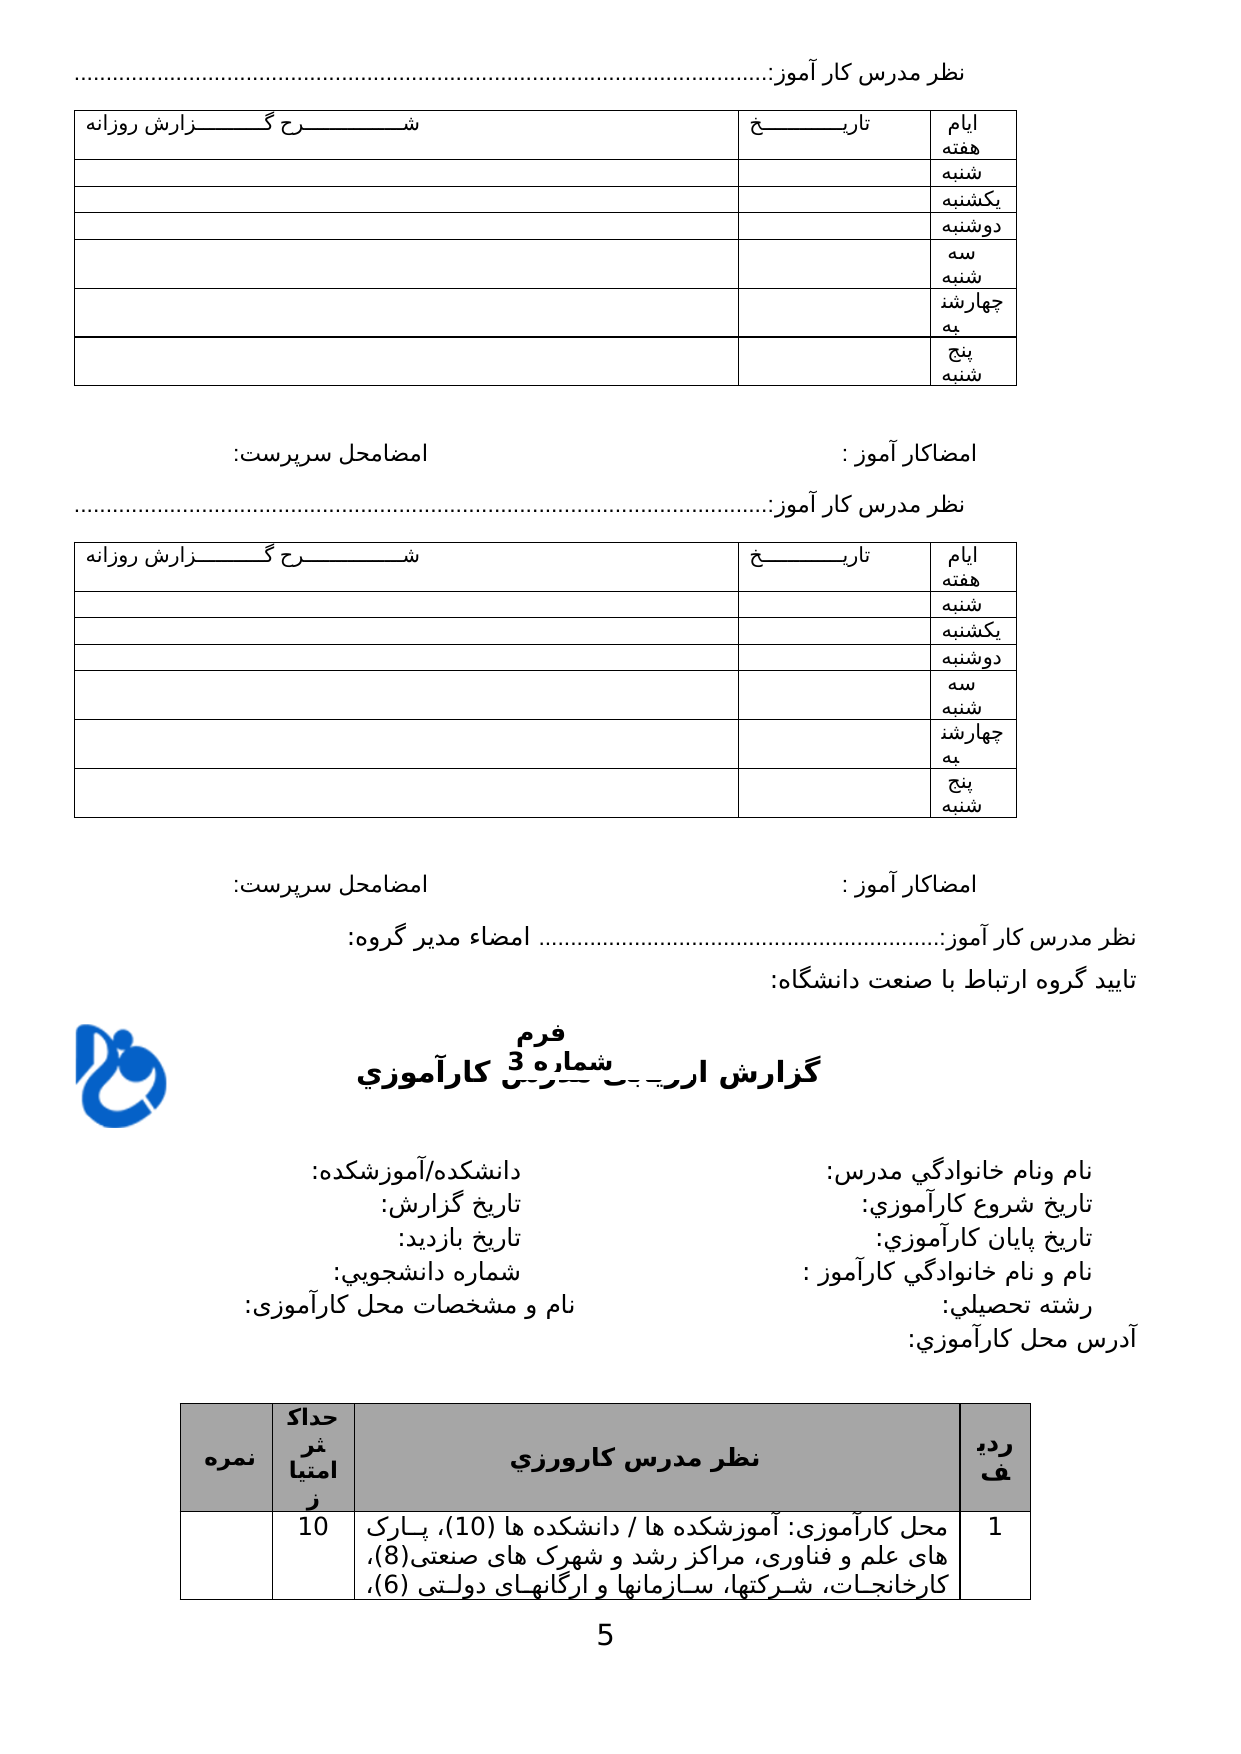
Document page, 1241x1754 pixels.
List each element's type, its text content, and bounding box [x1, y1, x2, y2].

table_cell [75, 618, 738, 643]
table_cell [75, 213, 738, 238]
table_cell 1 [961, 1512, 1030, 1599]
list نام و نام خانوادگي كارآموز : شماره دانشجويي: [74, 1257, 1137, 1286]
table_cell [75, 240, 738, 287]
table_cell [75, 720, 738, 768]
table_cell یکشنبه [931, 187, 1016, 212]
table_header شــــــــــــــــرح گـــــــــــزارش روزانه [75, 543, 738, 591]
table_cell دوشنبه [931, 213, 1016, 238]
table_cell [75, 671, 738, 719]
table_header نمره [181, 1404, 272, 1511]
text امضاکار آموز : امضامحل سرپرست: [74, 439, 1137, 466]
list رشته تحصيلي: نام و مشخصات محل کارآموزی: آدرس محل كارآموزي: [74, 1290, 1137, 1353]
table_header تاریـــــــــــــخ [739, 543, 930, 591]
table_cell [75, 769, 738, 817]
table_cell [739, 671, 930, 719]
table_header ایام هفته [931, 543, 1016, 591]
table_cell [75, 592, 738, 617]
picture [63, 1023, 177, 1128]
table_cell [75, 645, 738, 670]
table_cell یکشنبه [931, 618, 1016, 643]
table_cell پنج شنبه [931, 769, 1016, 817]
table_header تاریـــــــــــــخ [739, 111, 930, 159]
table_header ایام هفته [931, 111, 1016, 159]
list تاريخ شروع كارآموزي: تاريخ گزارش: [74, 1189, 1137, 1219]
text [74, 59, 1137, 86]
table_cell [739, 289, 930, 336]
table_header ردیف [961, 1404, 1030, 1511]
text نظر مدرس کار آموز:............................................................... امضاء مدیر گروه: تایید گروه ارتباط با صنعت دانشگاه: [74, 922, 1137, 995]
table_cell دوشنبه [931, 645, 1016, 670]
table_cell 10 [273, 1512, 354, 1599]
table_cell پنج شنبه [931, 338, 1016, 385]
table_cell [739, 213, 930, 238]
text امضاکار آموز : امضامحل سرپرست: [74, 871, 1137, 897]
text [74, 491, 1137, 517]
table_cell چهارشنبه [931, 720, 1016, 768]
table_cell چهارشنبه [931, 289, 1016, 336]
list نام ونام خانوادگي مدرس: دانشکده/آموزشکده: [74, 1156, 1137, 1185]
table_cell [739, 160, 930, 186]
table_cell [75, 187, 738, 212]
table_cell سه شنبه [931, 240, 1016, 287]
table_cell سه شنبه [931, 671, 1016, 719]
table_cell [739, 720, 930, 768]
table_cell [739, 338, 930, 385]
table_cell شنبه [931, 160, 1016, 186]
table_cell [739, 769, 930, 817]
table_cell [739, 618, 930, 643]
table_cell [181, 1512, 272, 1599]
list تاريخ پایان كارآموزي: تاريخ بازديد: [74, 1223, 1137, 1252]
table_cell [355, 1512, 959, 1599]
table_cell [75, 160, 738, 186]
table_cell شنبه [931, 592, 1016, 617]
table_cell [739, 240, 930, 287]
list گزارش ارزیابی مدرس كارآموزي [687, 1055, 1137, 1089]
table_header شــــــــــــــــرح گـــــــــــزارش روزانه [75, 111, 738, 159]
table_header نظر مدرس كارورزي [355, 1404, 959, 1511]
table_cell [739, 187, 930, 212]
table_cell [75, 289, 738, 336]
table_cell [75, 338, 738, 385]
list گزارش ارزیابی مدرس كارآموزي [193, 1055, 506, 1089]
table_cell [739, 645, 930, 670]
table_cell [739, 592, 930, 617]
table_header حداکثر امتیاز [273, 1404, 354, 1511]
